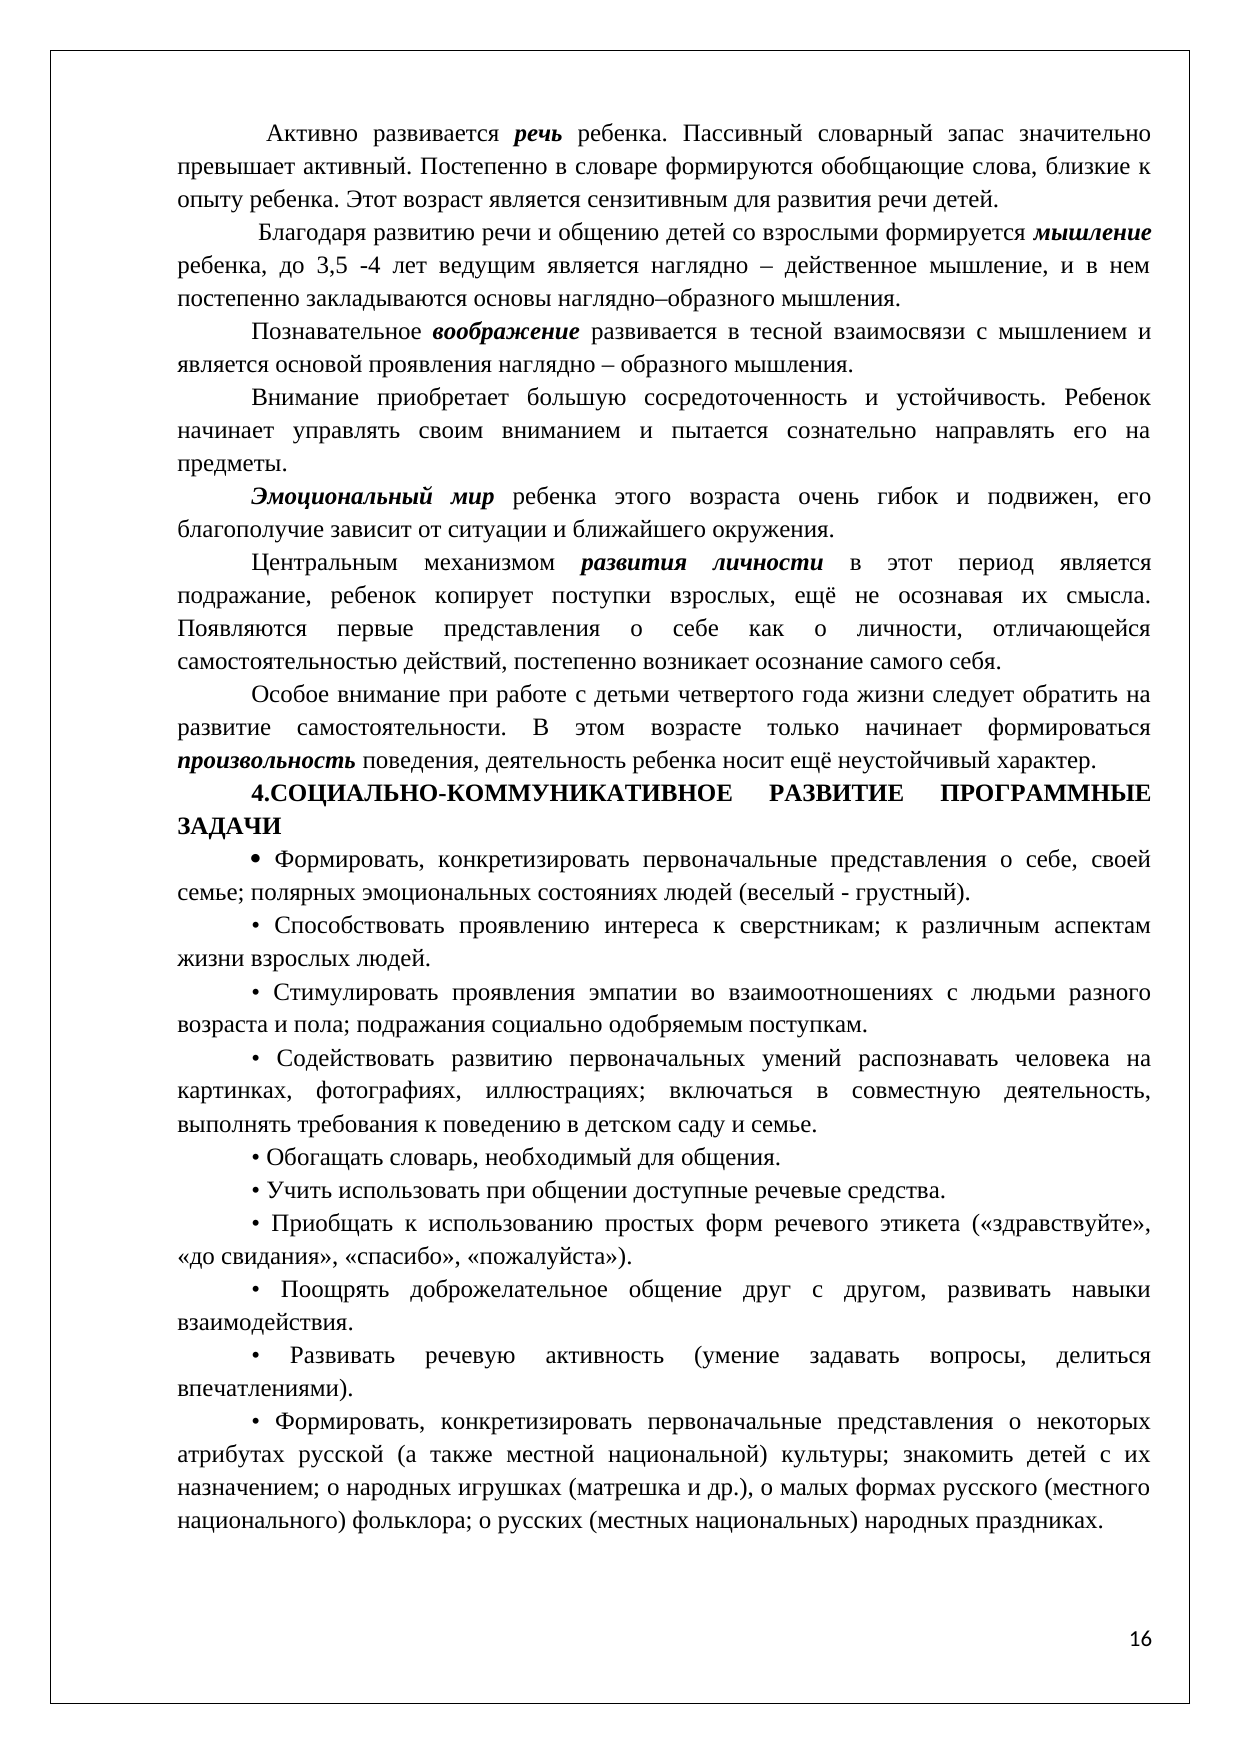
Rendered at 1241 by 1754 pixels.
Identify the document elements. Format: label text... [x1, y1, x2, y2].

text • Обогащать словарь, необходимый для общения. [177, 1142, 1152, 1170]
text Особое внимание при работе с детьми четвертого года жизни следует обратить на развитие самостоятельности. В этом возрасте только начинает формироваться произвольность поведения, деятельность ребенка носит ещё неустойчивый характер. [177, 679, 1152, 774]
text • Формировать, конкретизировать первоначальные представления о некоторых атрибутах русской (а также местной национальной) культуры; знакомить детей с их назначением; о народных игрушках (матрешка и др.), о малых формах русского (местного национального) фольклора; о русских (местных национальных) народных праздниках. [177, 1406, 1152, 1534]
text Познавательное воображение развивается в тесной взаимосвязи с мышлением и является основой проявления наглядно – образного мышления. [177, 316, 1152, 378]
text Эмоциональный мир ребенка этого возраста очень гибок и подвижен, его благополучие зависит от ситуации и ближайшего окружения. [177, 481, 1152, 543]
text • Стимулировать проявления эмпатии во взаимоотношениях с людьми разного возраста и пола; подражания социально одобряемым поступкам. [177, 977, 1152, 1038]
text 4.СОЦИАЛЬНО-КОММУНИКАТИВНОЕ РАЗВИТИЕ ПРОГРАММНЫЕ ЗАДАЧИ [177, 778, 1152, 840]
text Центральным механизмом развития личности в этот период является подражание, ребенок копирует поступки взрослых, ещё не осознавая их смысла. Появляются первые представления о себе как о личности, отличающейся самостоятельностью действий, постепенно возникает осознание самого себя. [177, 547, 1152, 675]
text Внимание приобретает большую сосредоточенность и устойчивость. Ребенок начинает управлять своим вниманием и пытается сознательно направлять его на предметы. [177, 382, 1152, 477]
text • Содействовать развитию первоначальных умений распознавать человека на картинках, фотографиях, иллюстрациях; включаться в совместную деятельность, выполнять требования к поведению в детском саду и семье. [177, 1043, 1152, 1137]
text • Поощрять доброжелательное общение друг с другом, развивать навыки взаимодействия. [177, 1274, 1152, 1336]
text • Способствовать проявлению интереса к сверстникам; к различным аспектам жизни взрослых людей. [177, 911, 1152, 972]
text • Учить использовать при общении доступные речевые средства. [177, 1175, 1152, 1203]
text Формировать, конкретизировать первоначальные представления о себе, своей семье; полярных эмоциональных состояниях людей (веселый - грустный). [177, 844, 1152, 906]
text • Развивать речевую активность (умение задавать вопросы, делиться впечатлениями). [177, 1340, 1152, 1402]
text Благодаря развитию речи и общению детей со взрослыми формируется мышление ребенка, до 3,5 -4 лет ведущим является наглядно – действенное мышление, и в нем постепенно закладываются основы наглядно–образного мышления. [177, 217, 1152, 312]
text Активно развивается речь ребенка. Пассивный словарный запас значительно превышает активный. Постепенно в словаре формируются обобщающие слова, близкие к опыту ребенка. Этот возраст является сензитивным для развития речи детей. [177, 118, 1152, 213]
text • Приобщать к использованию простых форм речевого этикета («здравствуйте», «до свидания», «спасибо», «пожалуйста»). [177, 1208, 1152, 1269]
